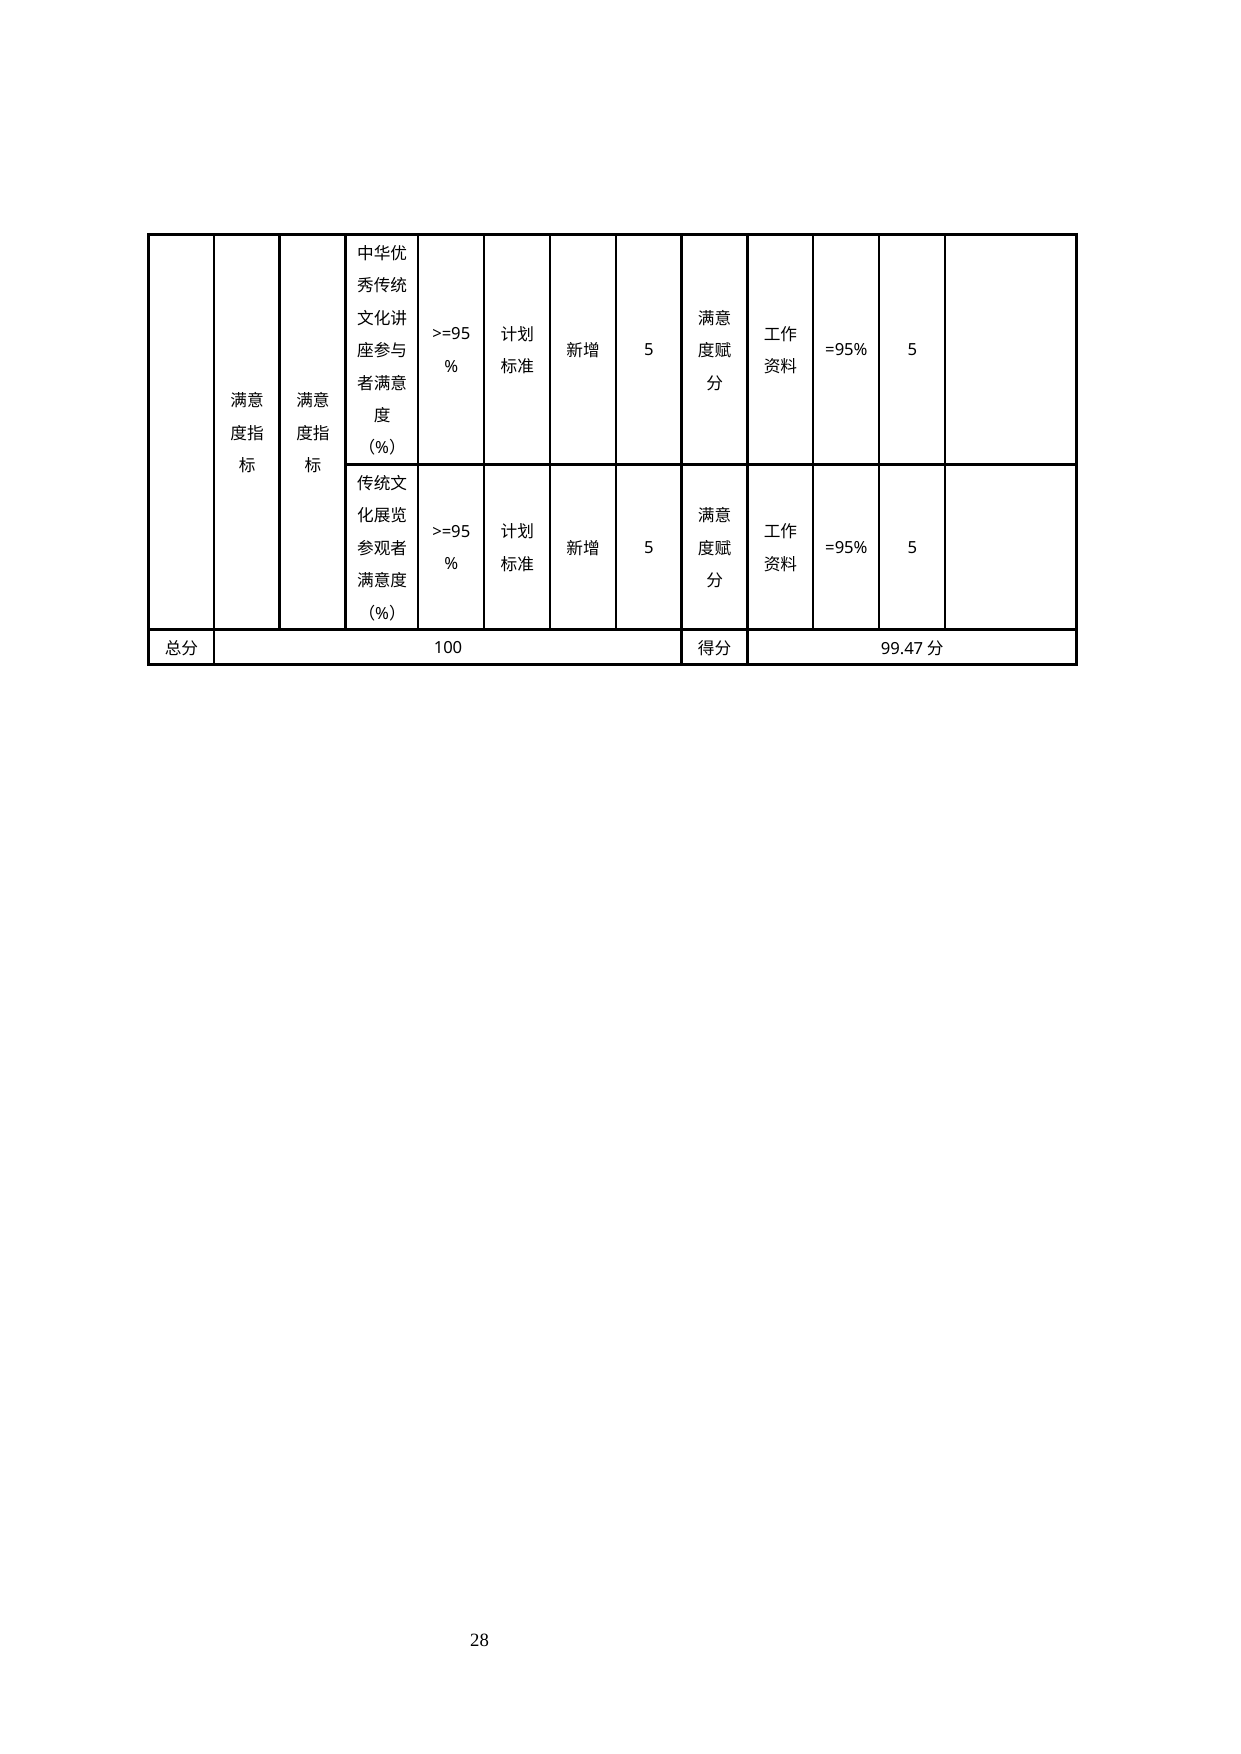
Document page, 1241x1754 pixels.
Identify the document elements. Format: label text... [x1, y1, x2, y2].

table_cell >=95% [419, 466, 483, 628]
table_cell 总分 [150, 631, 213, 663]
table_cell 中华优秀传统文化讲座参与者满意度（%） [347, 236, 417, 463]
table_cell 工作资料 [749, 236, 812, 463]
table_cell 得分 [683, 631, 746, 663]
table_cell =95% [814, 466, 878, 628]
table_cell 新增 [551, 236, 615, 463]
table_cell 5 [617, 466, 680, 628]
table_cell 新增 [551, 466, 615, 628]
table_cell 5 [880, 466, 944, 628]
table_cell 满意度赋分 [683, 466, 746, 628]
table_cell [946, 236, 1075, 463]
table_cell 计划标准 [485, 466, 549, 628]
table_cell 99.47分 [749, 631, 1075, 663]
table_cell 100 [215, 631, 680, 663]
table_cell 5 [617, 236, 680, 463]
table_cell 工作资料 [749, 466, 812, 628]
table_cell 传统文化展览参观者满意度（%） [347, 466, 417, 628]
table_cell =95% [814, 236, 878, 463]
table_cell >=95% [419, 236, 483, 463]
table_cell 满意度赋分 [683, 236, 746, 463]
table_cell 满意度指标 [215, 236, 278, 628]
table_cell 计划标准 [485, 236, 549, 463]
table_cell 满意度指标 [281, 236, 344, 628]
table_cell [946, 466, 1075, 628]
table_cell 5 [880, 236, 944, 463]
